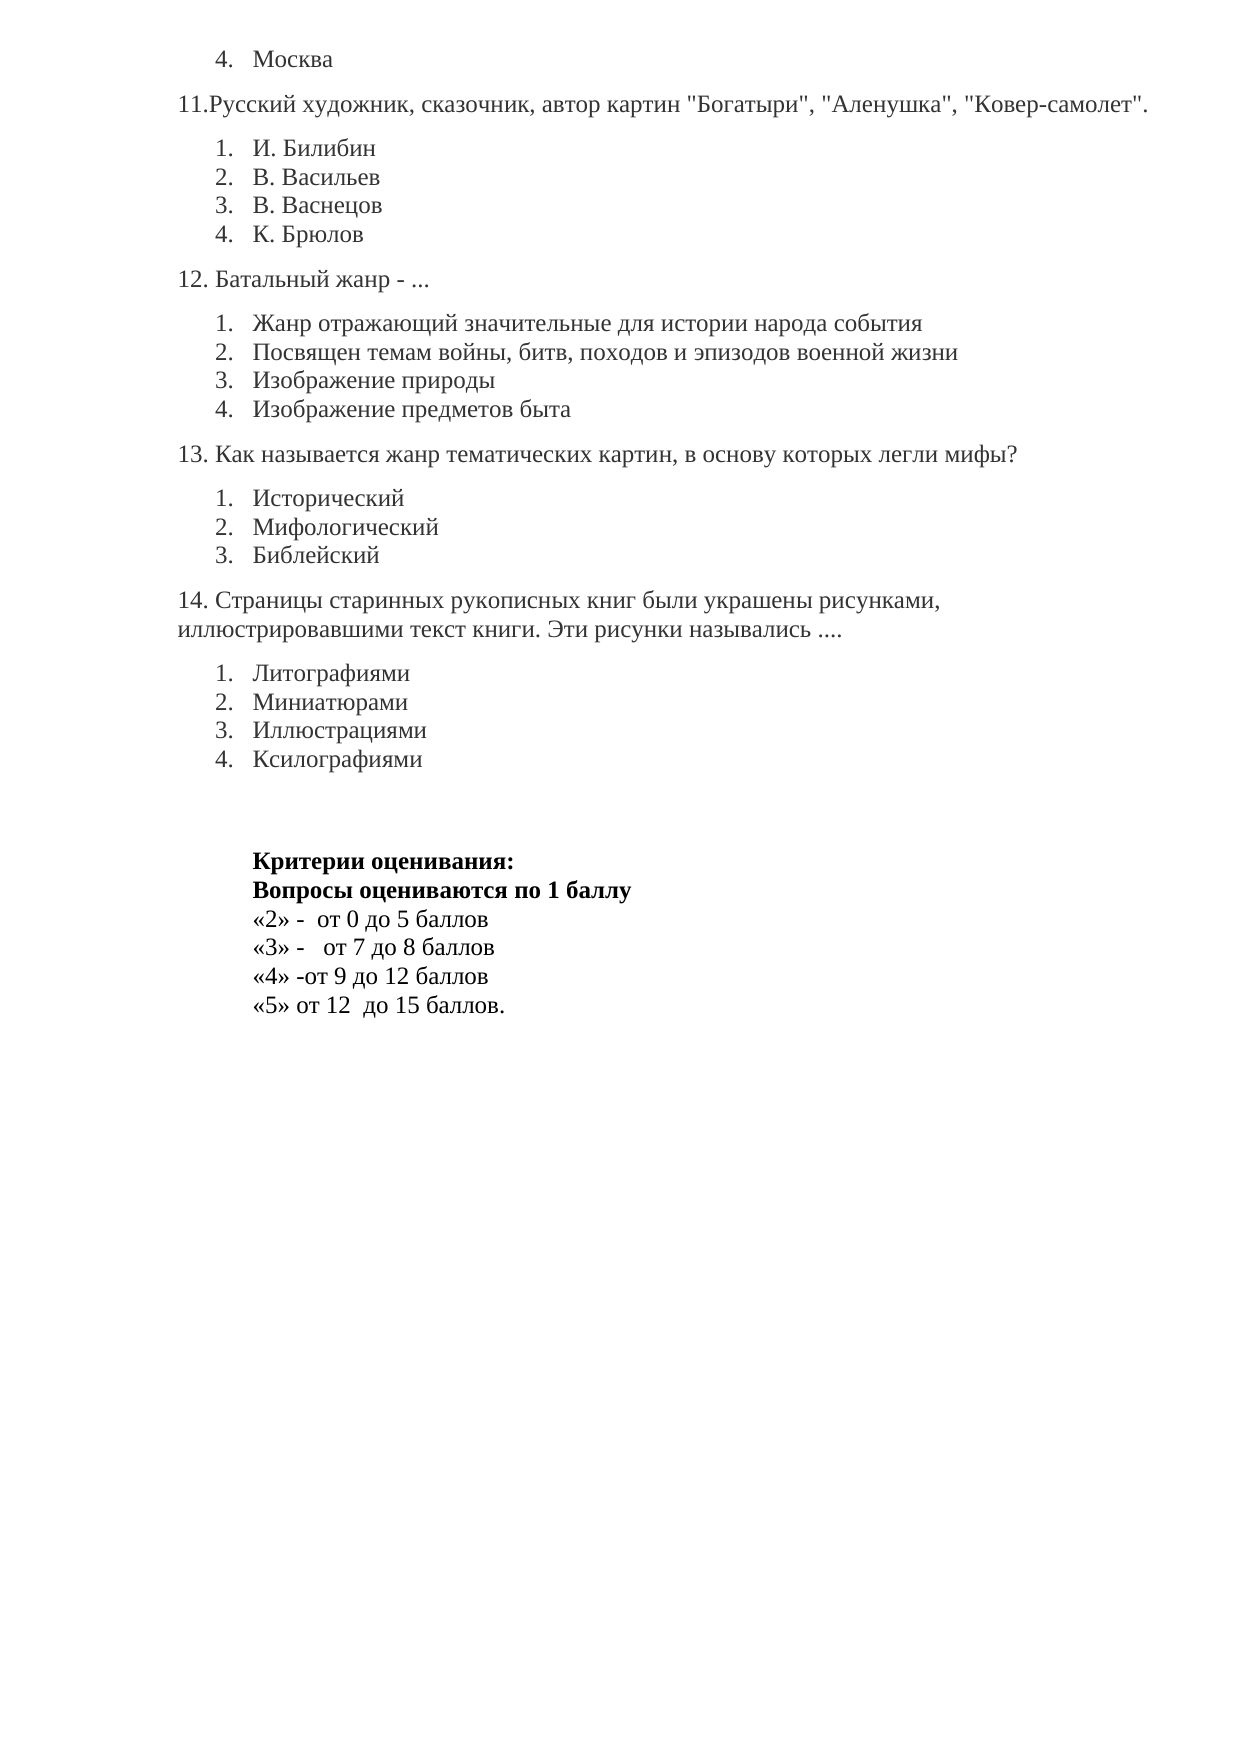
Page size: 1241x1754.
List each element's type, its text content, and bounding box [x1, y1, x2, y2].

list И. Билибин [215, 133, 1152, 162]
list Иллюстрациями [215, 716, 1152, 744]
list Мифологический [215, 512, 1152, 541]
text «4» -от 9 до 12 баллов [215, 961, 1152, 990]
list «3» - от 7 до 8 баллов [252, 932, 1152, 961]
list Литографиями [215, 658, 1152, 687]
list В. Васнецов [215, 191, 1152, 219]
list Исторический [215, 483, 1152, 512]
list Москва [215, 44, 1152, 73]
text 12. Батальный жанр - ... [177, 264, 1152, 292]
text 13. Как называется жанр тематических картин, в основу которых легли мифы? [177, 439, 1152, 467]
list Изображение предметов быта [215, 394, 1152, 423]
list Критерии оценивания: [252, 846, 1152, 875]
list Ксилографиями [215, 744, 1152, 773]
text 14. Страницы старинных рукописных книг были украшены рисунками, иллюстрировавшими текст книги. Эти рисунки назывались .... [177, 585, 1152, 642]
list «2» - от 0 до 5 баллов [252, 904, 1152, 932]
list Миниатюрами [215, 687, 1152, 716]
list «5» от 12 до 15 баллов. [252, 990, 1152, 1019]
list К. Брюлов [215, 219, 1152, 248]
text 11.Русский художник, сказочник, автор картин "Богатыри", "Аленушка", "Ковер-самолет". [177, 89, 1152, 117]
list Изображение природы [215, 366, 1152, 394]
list В. Васильев [215, 162, 1152, 191]
list Жанр отражающий значительные для истории народа события [215, 308, 1152, 337]
list Вопросы оцениваются по 1 баллу [252, 875, 1152, 904]
list Посвящен темам войны, битв, походов и эпизодов военной жизни [215, 337, 1152, 366]
list Библейский [215, 541, 1152, 569]
